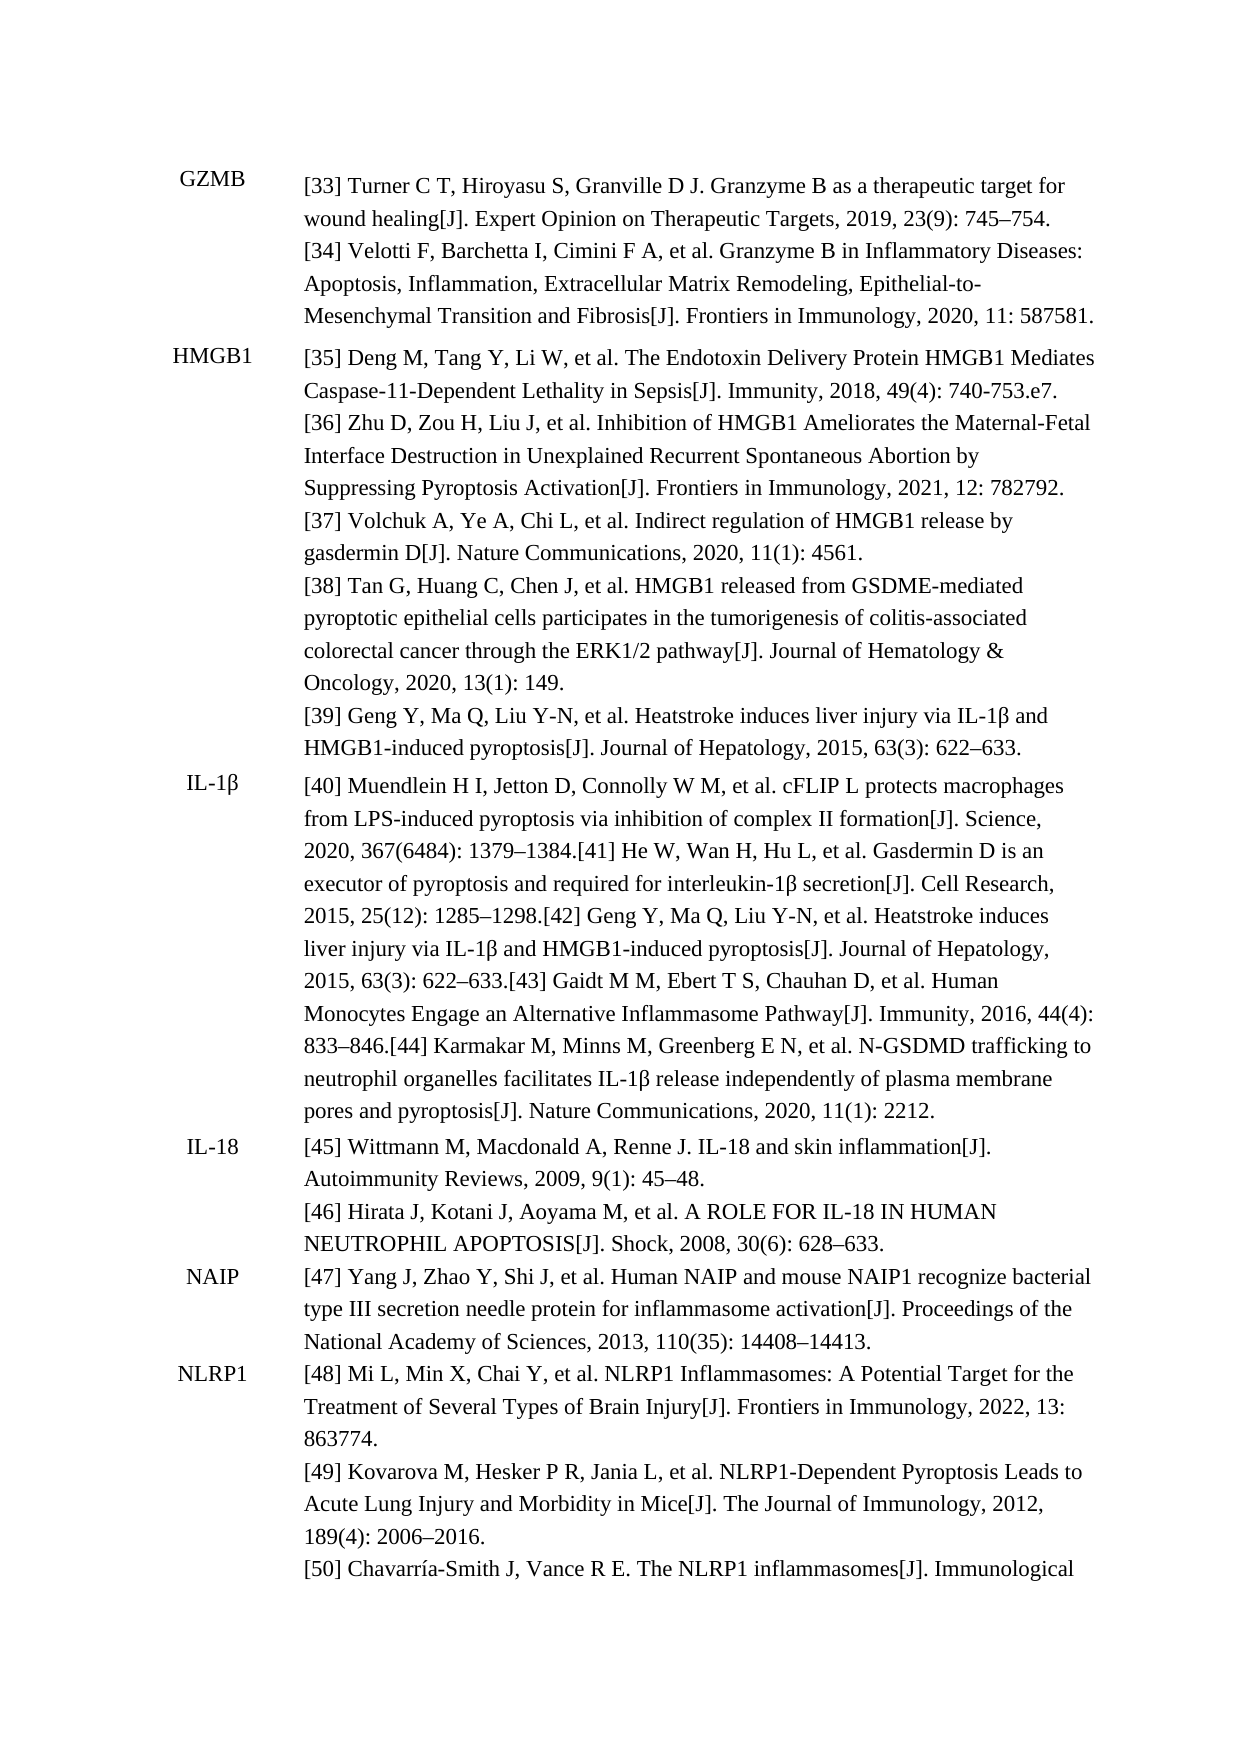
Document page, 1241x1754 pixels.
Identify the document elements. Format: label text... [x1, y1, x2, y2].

table_cell [33] Turner C T, Hiroyasu S, Granville D J. Granzyme B as a therapeutic target for wound healing[J]. Expert Opinion on Therapeutic Targets, 2019, 23(9): 745–754. [34] Velotti F, Barchetta I, Cimini F A, et al. Granzyme B in Inflammatory Diseases: Apoptosis, Inflammation, Extracellular Matrix Remodeling, Epithelial-to-Mesenchymal Transition and Fibrosis[J]. Frontiers in Immunology, 2020, 11: 587581. [292, 162, 1108, 339]
table_cell [35] Deng M, Tang Y, Li W, et al. The Endotoxin Delivery Protein HMGB1 Mediates Caspase-11-Dependent Lethality in Sepsis[J]. Immunity, 2018, 49(4): 740-753.e7. [36] Zhu D, Zou H, Liu J, et al. Inhibition of HMGB1 Ameliorates the Maternal-Fetal Interface Destruction in Unexplained Recurrent Spontaneous Abortion by Suppressing Pyroptosis Activation[J]. Frontiers in Immunology, 2021, 12: 782792. [37] Volchuk A, Ye A, Chi L, et al. Indirect regulation of HMGB1 release by gasdermin D[J]. Nature Communications, 2020, 11(1): 4561. [38] Tan G, Huang C, Chen J, et al. HMGB1 released from GSDME-mediated pyroptotic epithelial cells participates in the tumorigenesis of colitis-associated colorectal cancer through the ERK1/2 pathway[J]. Journal of Hematology & Oncology, 2020, 13(1): 149. [39] Geng Y, Ma Q, Liu Y-N, et al. Heatstroke induces liver injury via IL-1β and HMGB1-induced pyroptosis[J]. Journal of Hepatology, 2015, 63(3): 622–633. [292, 339, 1108, 766]
table_cell [47] Yang J, Zhao Y, Shi J, et al. Human NAIP and mouse NAIP1 recognize bacterial type III secretion needle protein for inflammasome activation[J]. Proceedings of the National Academy of Sciences, 2013, 110(35): 14408–14413. [292, 1260, 1108, 1357]
table_cell NAIP [133, 1260, 292, 1357]
table_cell [45] Wittmann M, Macdonald A, Renne J. IL-18 and skin inflammation[J]. Autoimmunity Reviews, 2009, 9(1): 45–48. [46] Hirata J, Kotani J, Aoyama M, et al. A ROLE FOR IL-18 IN HUMAN NEUTROPHIL APOPTOSIS[J]. Shock, 2008, 30(6): 628–633. [292, 1130, 1108, 1260]
table_cell NLRP1 [133, 1357, 292, 1585]
table_cell [40] Muendlein H I, Jetton D, Connolly W M, et al. cFLIP L protects macrophages from LPS-induced pyroptosis via inhibition of complex II formation[J]. Science, 2020, 367(6484): 1379–1384.[41] He W, Wan H, Hu L, et al. Gasdermin D is an executor of pyroptosis and required for interleukin-1β secretion[J]. Cell Research, 2015, 25(12): 1285–1298.[42] Geng Y, Ma Q, Liu Y-N, et al. Heatstroke induces liver injury via IL-1β and HMGB1-induced pyroptosis[J]. Journal of Hepatology, 2015, 63(3): 622–633.[43] Gaidt M M, Ebert T S, Chauhan D, et al. Human Monocytes Engage an Alternative Inflammasome Pathway[J]. Immunity, 2016, 44(4): 833–846.[44] Karmakar M, Minns M, Greenberg E N, et al. N-GSDMD trafficking to neutrophil organelles facilitates IL-1β release independently of plasma membrane pores and pyroptosis[J]. Nature Communications, 2020, 11(1): 2212. [292, 766, 1108, 1130]
table_cell GZMB [133, 162, 292, 339]
table_cell IL-18 [133, 1130, 292, 1260]
table_cell HMGB1 [133, 339, 292, 766]
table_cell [292, 1357, 1108, 1585]
table_cell IL-1β [133, 766, 292, 1130]
